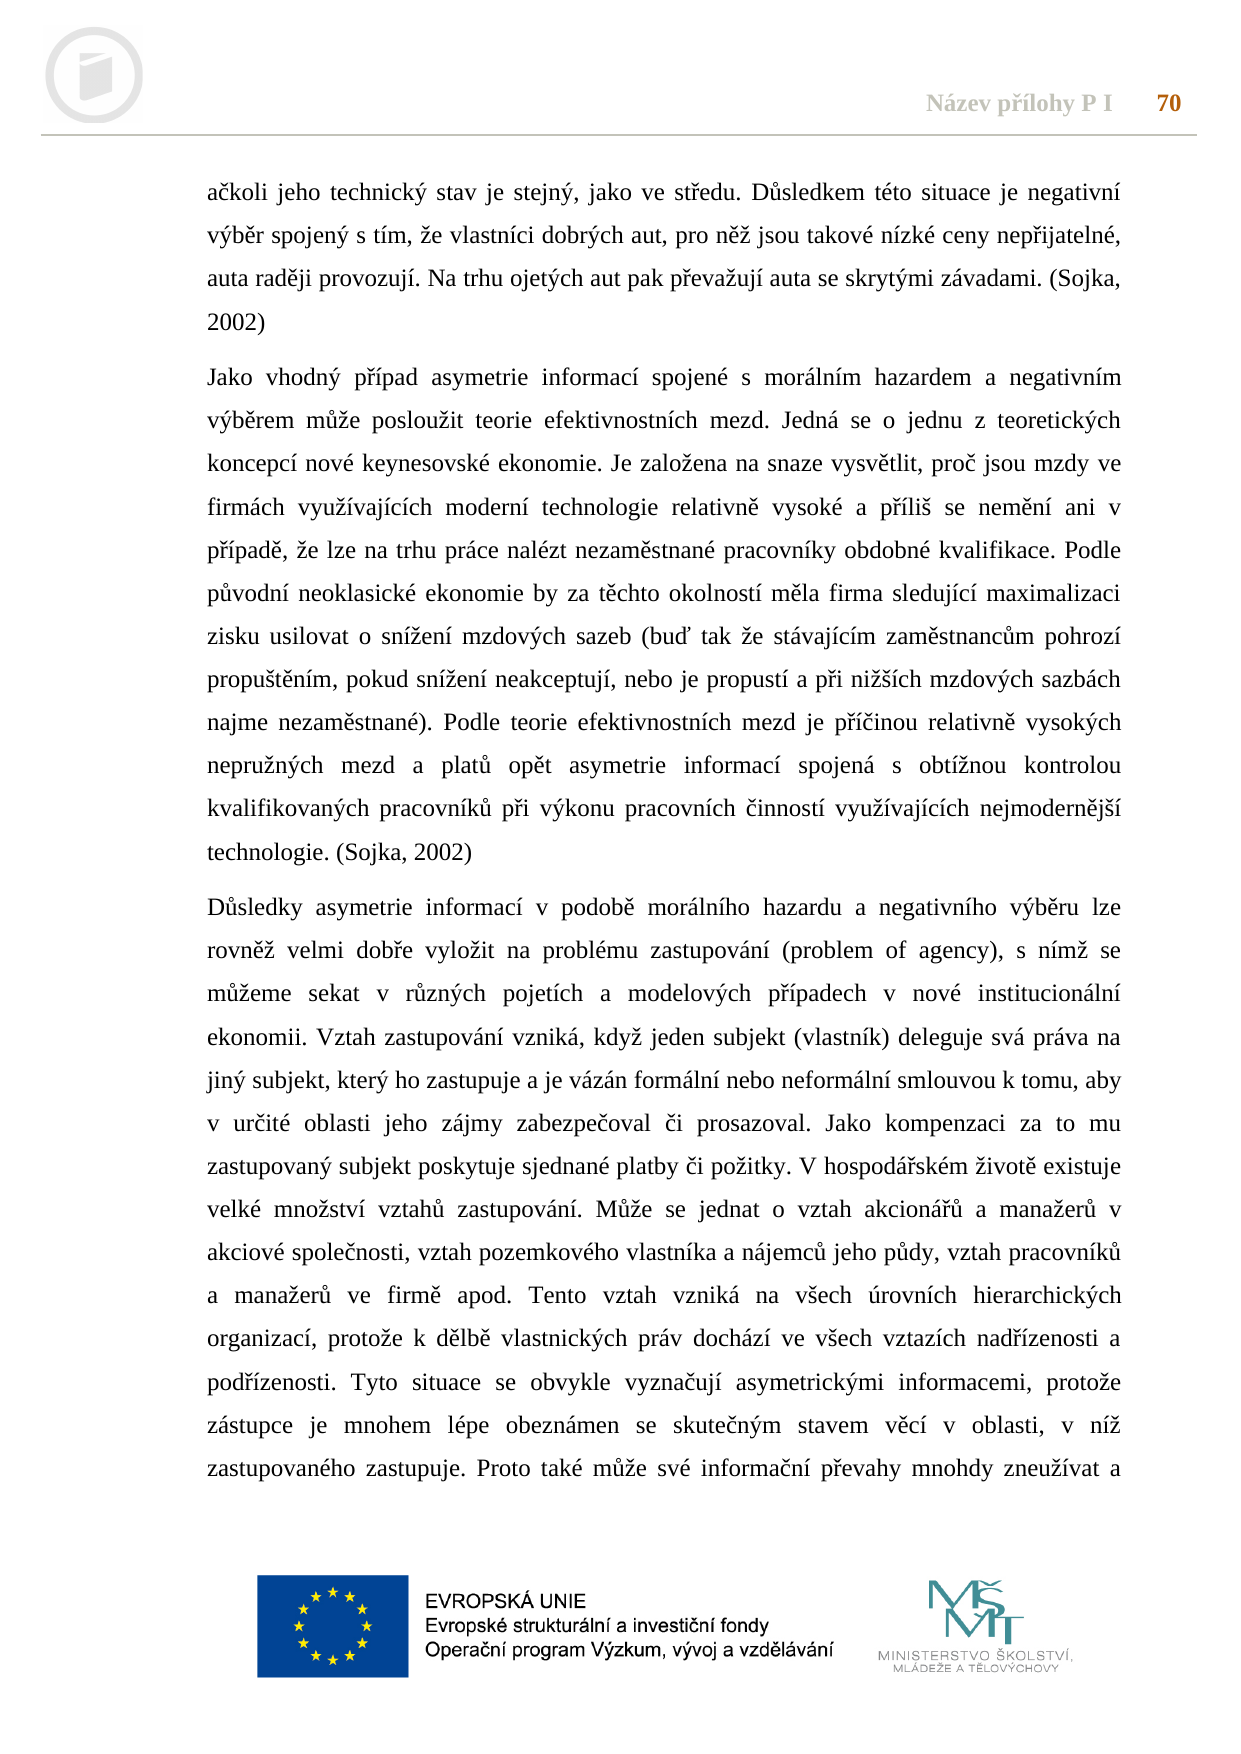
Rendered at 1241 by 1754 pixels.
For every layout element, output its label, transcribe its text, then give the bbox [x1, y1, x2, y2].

text Jako vhodný případ asymetrie informací spojené s morálním hazardem a negativním výběrem může posloužit teorie efektivnostních mezd. Jedná se o jednu z teoretických koncepcí nové keynesovské ekonomie. Je založena na snaze vysvětlit, proč jsou mzdy ve firmách využívajících moderní technologie relativně vysoké a příliš se nemění ani v případě, že lze na trhu práce nalézt nezaměstnané pracovníky obdobné kvalifikace. Podle původní neoklasické ekonomie by za těchto okolností měla firma sledující maximalizaci zisku usilovat o snížení mzdových sazeb (buď tak že stávajícím zaměstnancům pohrozí propuštěním, pokud snížení neakceptují, nebo je propustí a při nižších mzdových sazbách najme nezaměstnané). Podle teorie efektivnostních mezd je příčinou relativně vysokých nepružných mezd a platů opět asymetrie informací spojená s obtížnou kontrolou kvalifikovaných pracovníků při výkonu pracovních činností využívajících nejmodernější technologie. (Sojka, 2002) [207, 362, 1122, 865]
picture [206, 1524, 1123, 1728]
